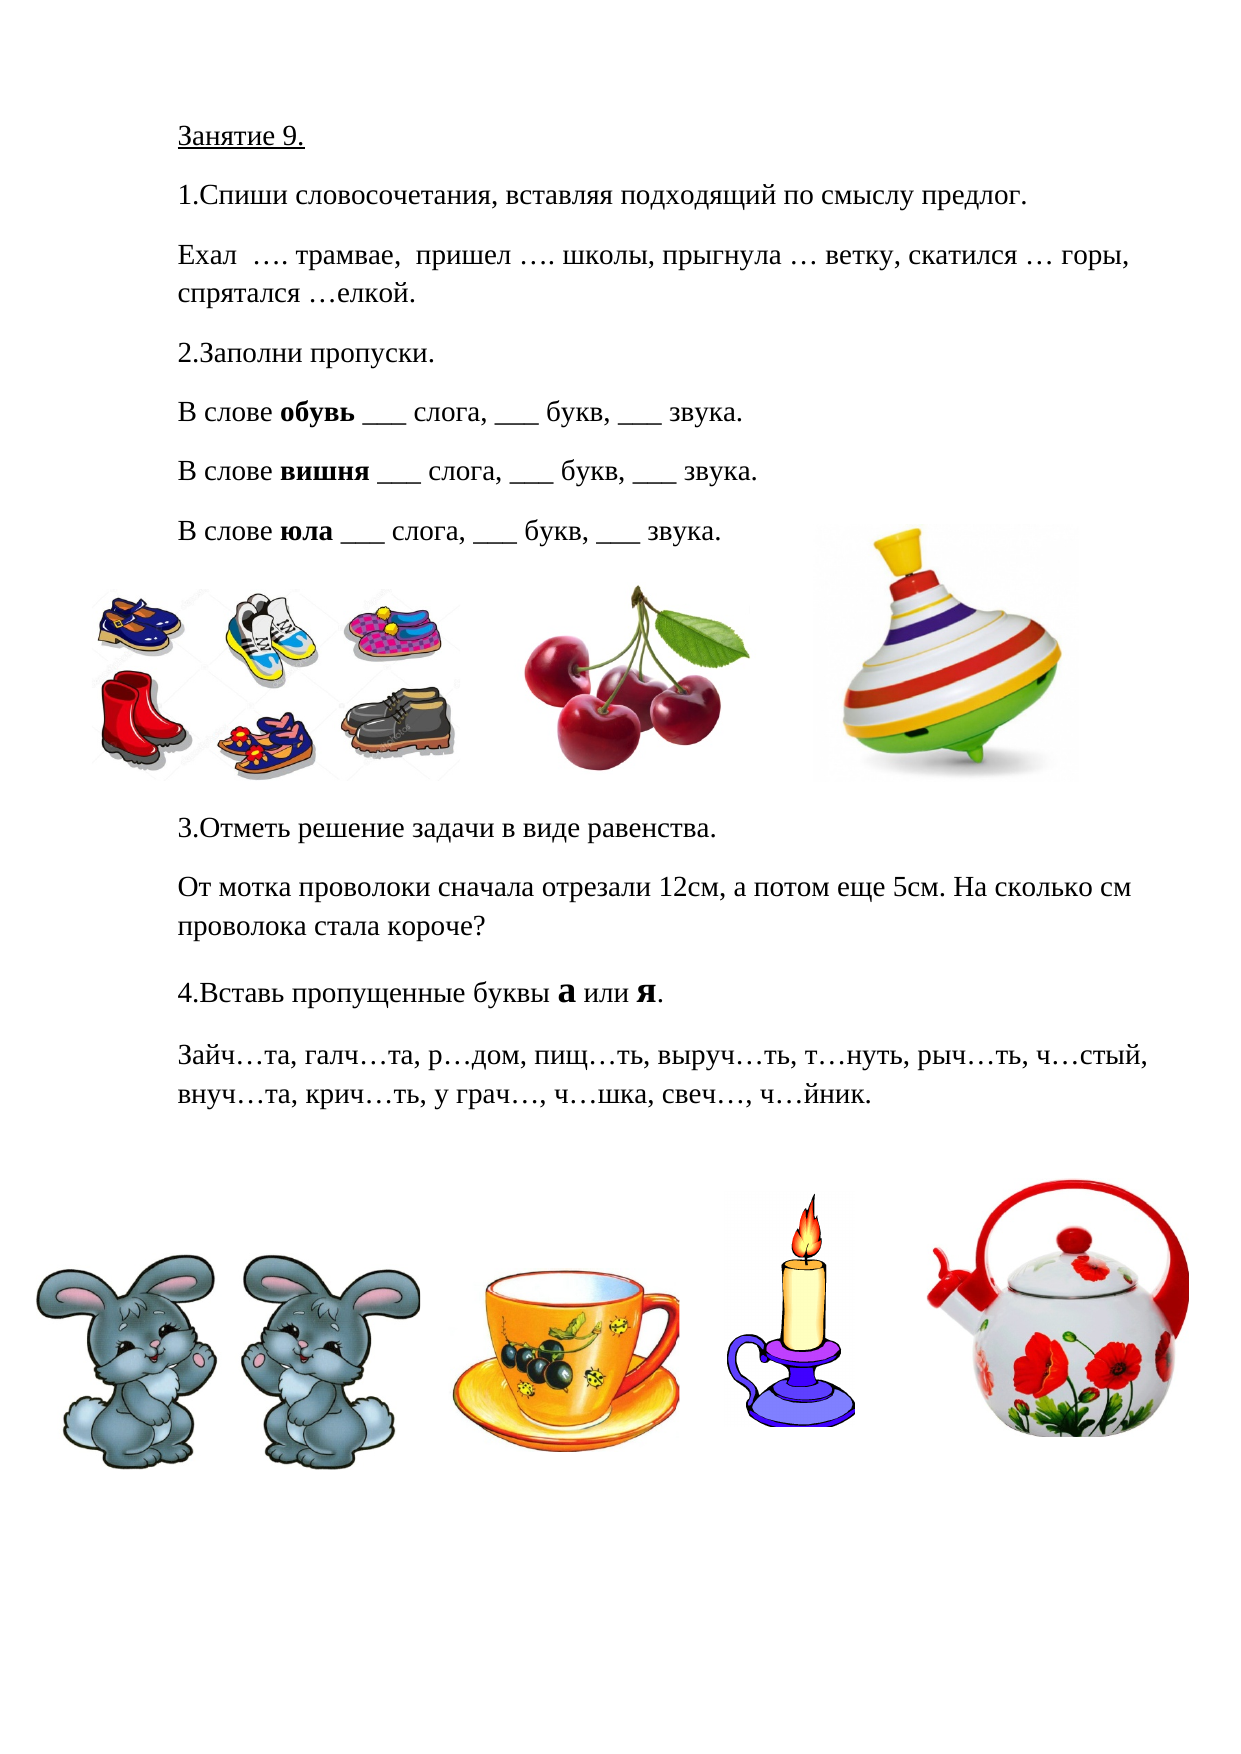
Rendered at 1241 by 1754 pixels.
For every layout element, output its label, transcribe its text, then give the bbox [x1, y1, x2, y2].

picture [91, 589, 460, 780]
text Занятие 9. [177, 118, 1152, 152]
text В слове юла ___ слога, ___ букв, ___ звука. [177, 513, 1152, 546]
text Ехал …. трамвае, пришел …. школы, прыгнула … ветку, скатился … горы, спрятался …елкой. [177, 237, 1152, 309]
picture [724, 1191, 855, 1426]
text В слове обувь ___ слога, ___ букв, ___ звука. [177, 394, 1152, 428]
picture [445, 1268, 680, 1451]
text 1.Спиши словосочетания, вставляя подходящий по смыслу предлог. [177, 177, 1152, 211]
text 4.Вставь пропущенные буквы а или я. [177, 967, 1152, 1010]
text 3.Отметь решение задачи в виде равенства. [177, 810, 1152, 843]
text От мотка проволоки сначала отрезали 12см, а потом еще 5см. На сколько см проволока стала короче? [177, 869, 1152, 941]
text Зайч…та, галч…та, р…дом, пищ…ть, выруч…ть, т…нуть, рыч…ть, ч…стый, внуч…та, крич…ть, у грач…, ч…шка, свеч…, ч…йник. [177, 1037, 1152, 1109]
text В слове вишня ___ слога, ___ букв, ___ звука. [177, 453, 1152, 487]
picture [503, 582, 763, 774]
picture [813, 524, 1079, 781]
picture [35, 1253, 420, 1469]
picture [926, 1178, 1189, 1435]
text 2.Заполни пропуски. [177, 335, 1152, 368]
